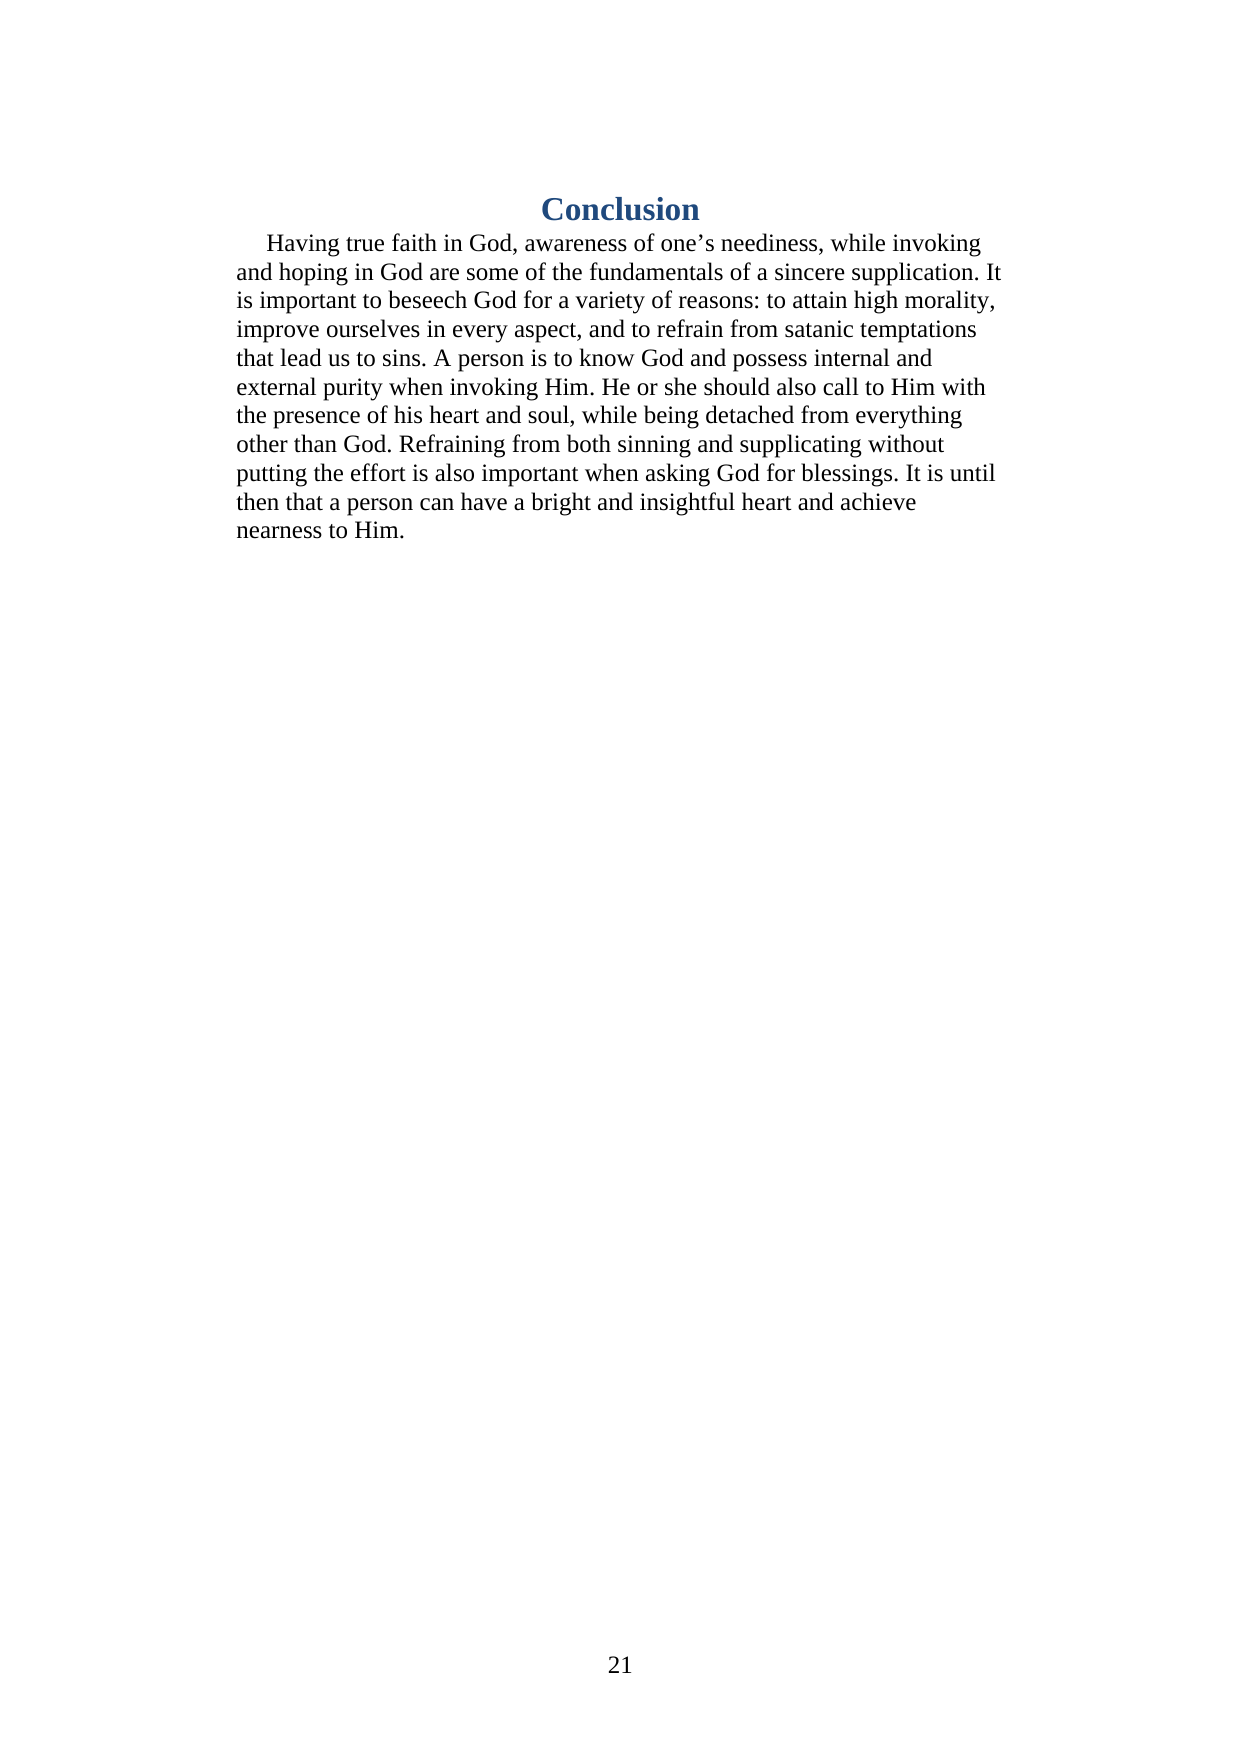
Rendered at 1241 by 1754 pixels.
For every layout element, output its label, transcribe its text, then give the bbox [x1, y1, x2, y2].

subtitle Conclusion [236, 190, 1004, 228]
text Having true faith in God, awareness of one’s neediness, while invoking and hoping in God are some of the fundamentals of a sincere supplication. It is important to beseech God for a variety of reasons: to attain high morality, improve ourselves in every aspect, and to refrain from satanic temptations that lead us to sins. A person is to know God and possess internal and external purity when invoking Him. He or she should also call to Him with the presence of his heart and soul, while being detached from everything other than God. Refraining from both sinning and supplicating without putting the effort is also important when asking God for blessings. It is until then that a person can have a bright and insightful heart and achieve nearness to Him. [236, 228, 1004, 544]
